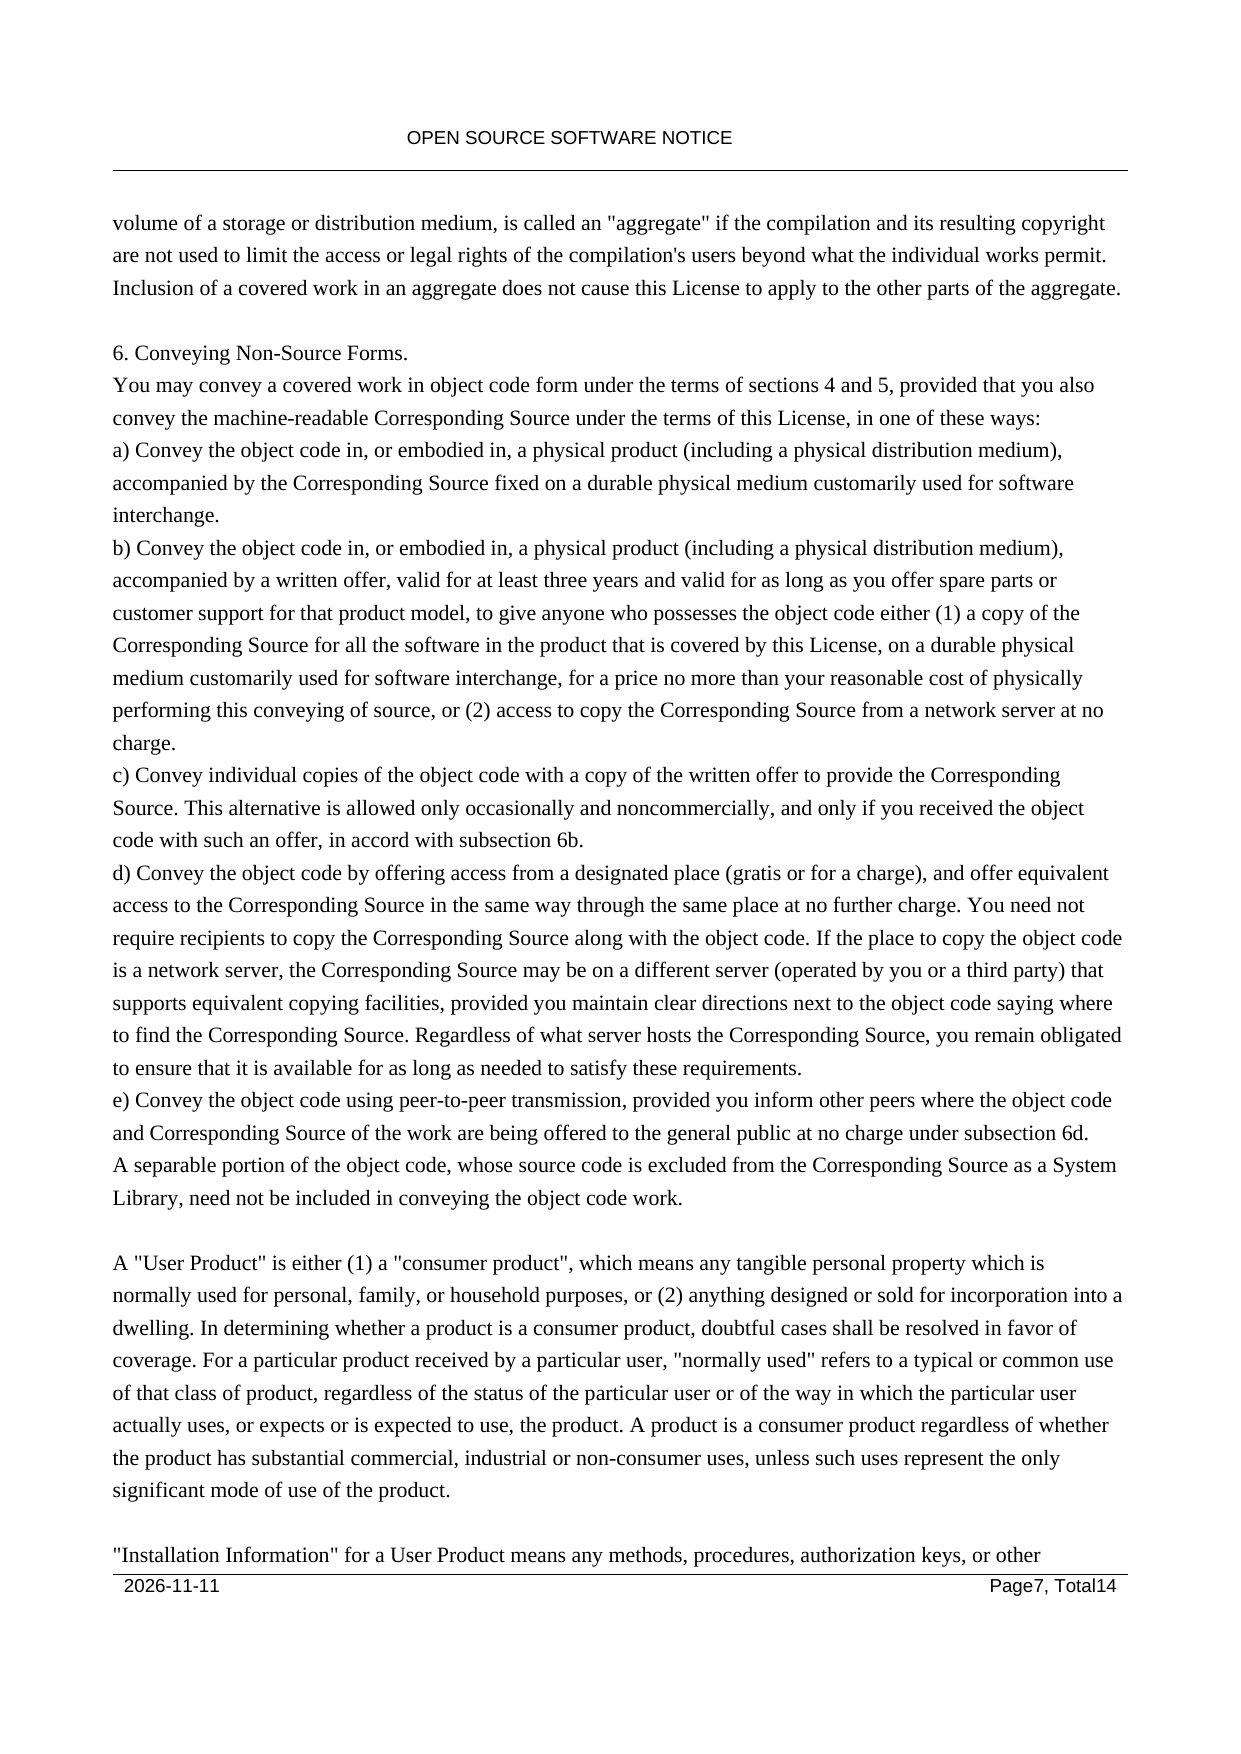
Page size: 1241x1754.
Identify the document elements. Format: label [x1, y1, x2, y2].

text [112, 206, 1128, 1571]
